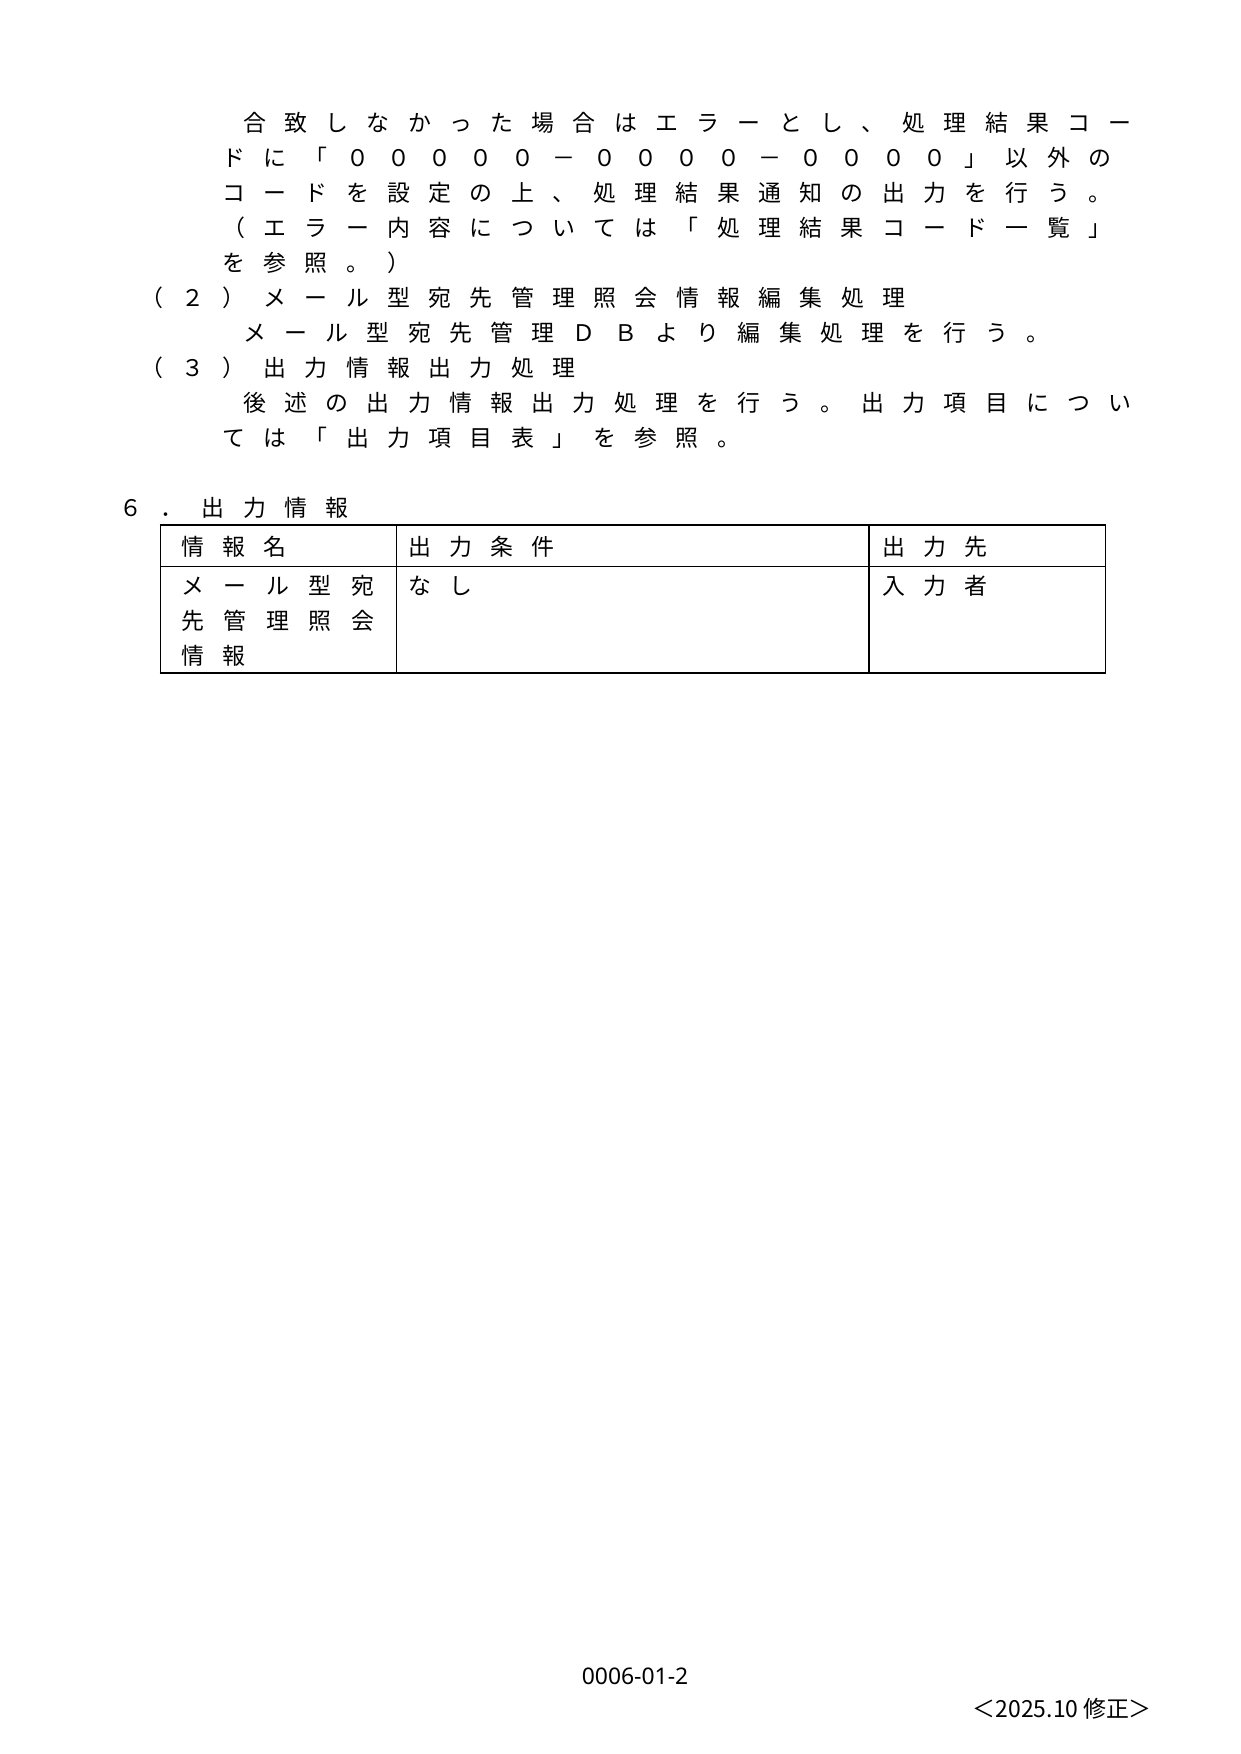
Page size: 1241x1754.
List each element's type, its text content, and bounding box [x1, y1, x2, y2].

table_cell なし [397, 567, 868, 672]
text 後述の出力情報出力処理を行う。出力項目については「出力項目表」を参照。 [202, 384, 1150, 454]
table_header 出力条件 [397, 526, 868, 566]
table_header 情報名 [161, 526, 396, 566]
text ６．出力情報 [119, 489, 1150, 524]
text （２）メール型宛先管理照会情報編集処理 [140, 279, 1150, 314]
text 合致しなかった場合はエラーとし、処理結果コードに「０００００－００００－００００」以外のコードを設定の上、処理結果通知の出力を行う。（エラー内容については「処理結果コード一覧」を参照。） [202, 104, 1150, 279]
table_header 出力先 [870, 526, 1105, 566]
table_cell 入力者 [870, 567, 1105, 672]
text メール型宛先管理ＤＢより編集処理を行う。 [202, 314, 1150, 349]
text （３）出力情報出力処理 [140, 349, 1150, 384]
table_cell メール型宛先管理照会情報 [161, 567, 396, 672]
